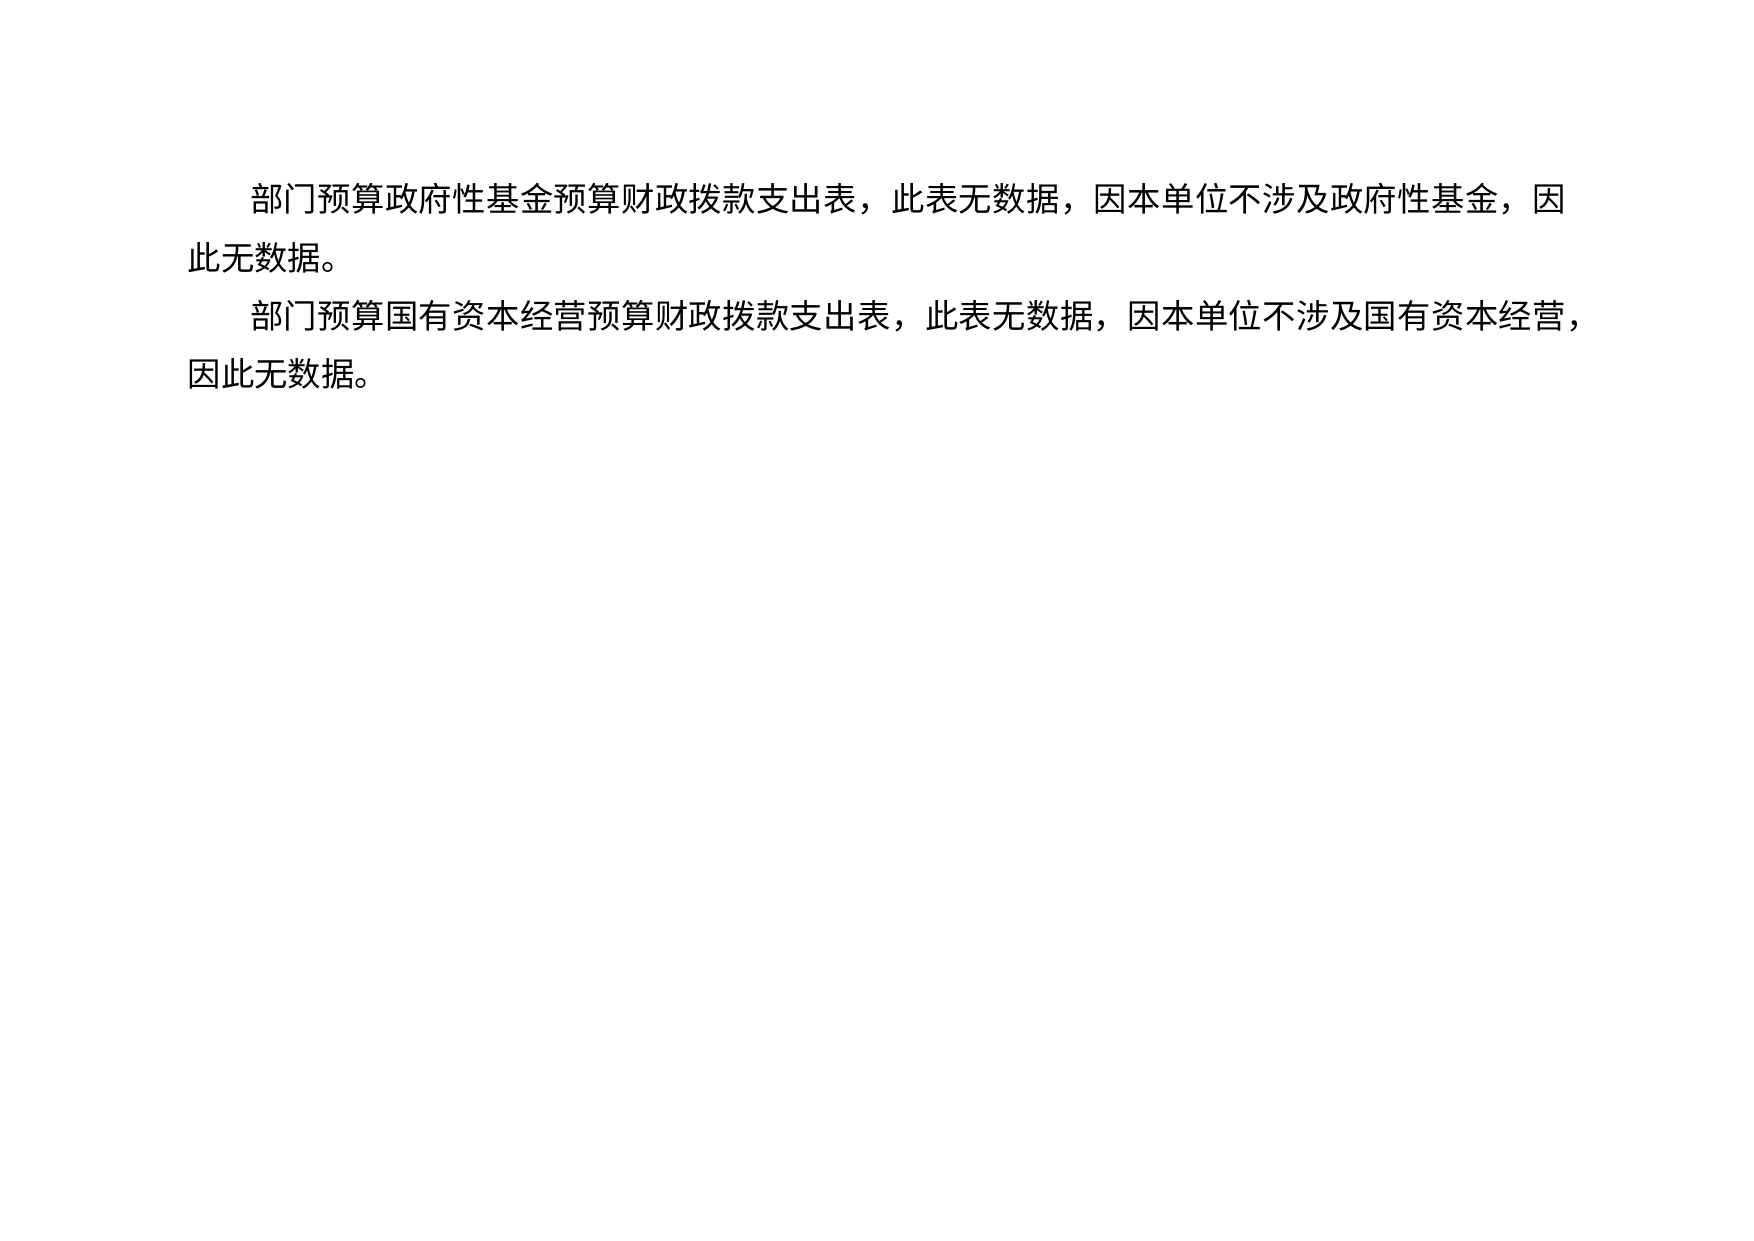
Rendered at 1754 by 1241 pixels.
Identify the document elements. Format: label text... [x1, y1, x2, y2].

text 部门预算国有资本经营预算财政拨款支出表，此表无数据，因本单位不涉及国有资本经营，因此无数据。 [187, 282, 1566, 398]
text 部门预算政府性基金预算财政拨款支出表，此表无数据，因本单位不涉及政府性基金，因此无数据。 [187, 165, 1566, 282]
